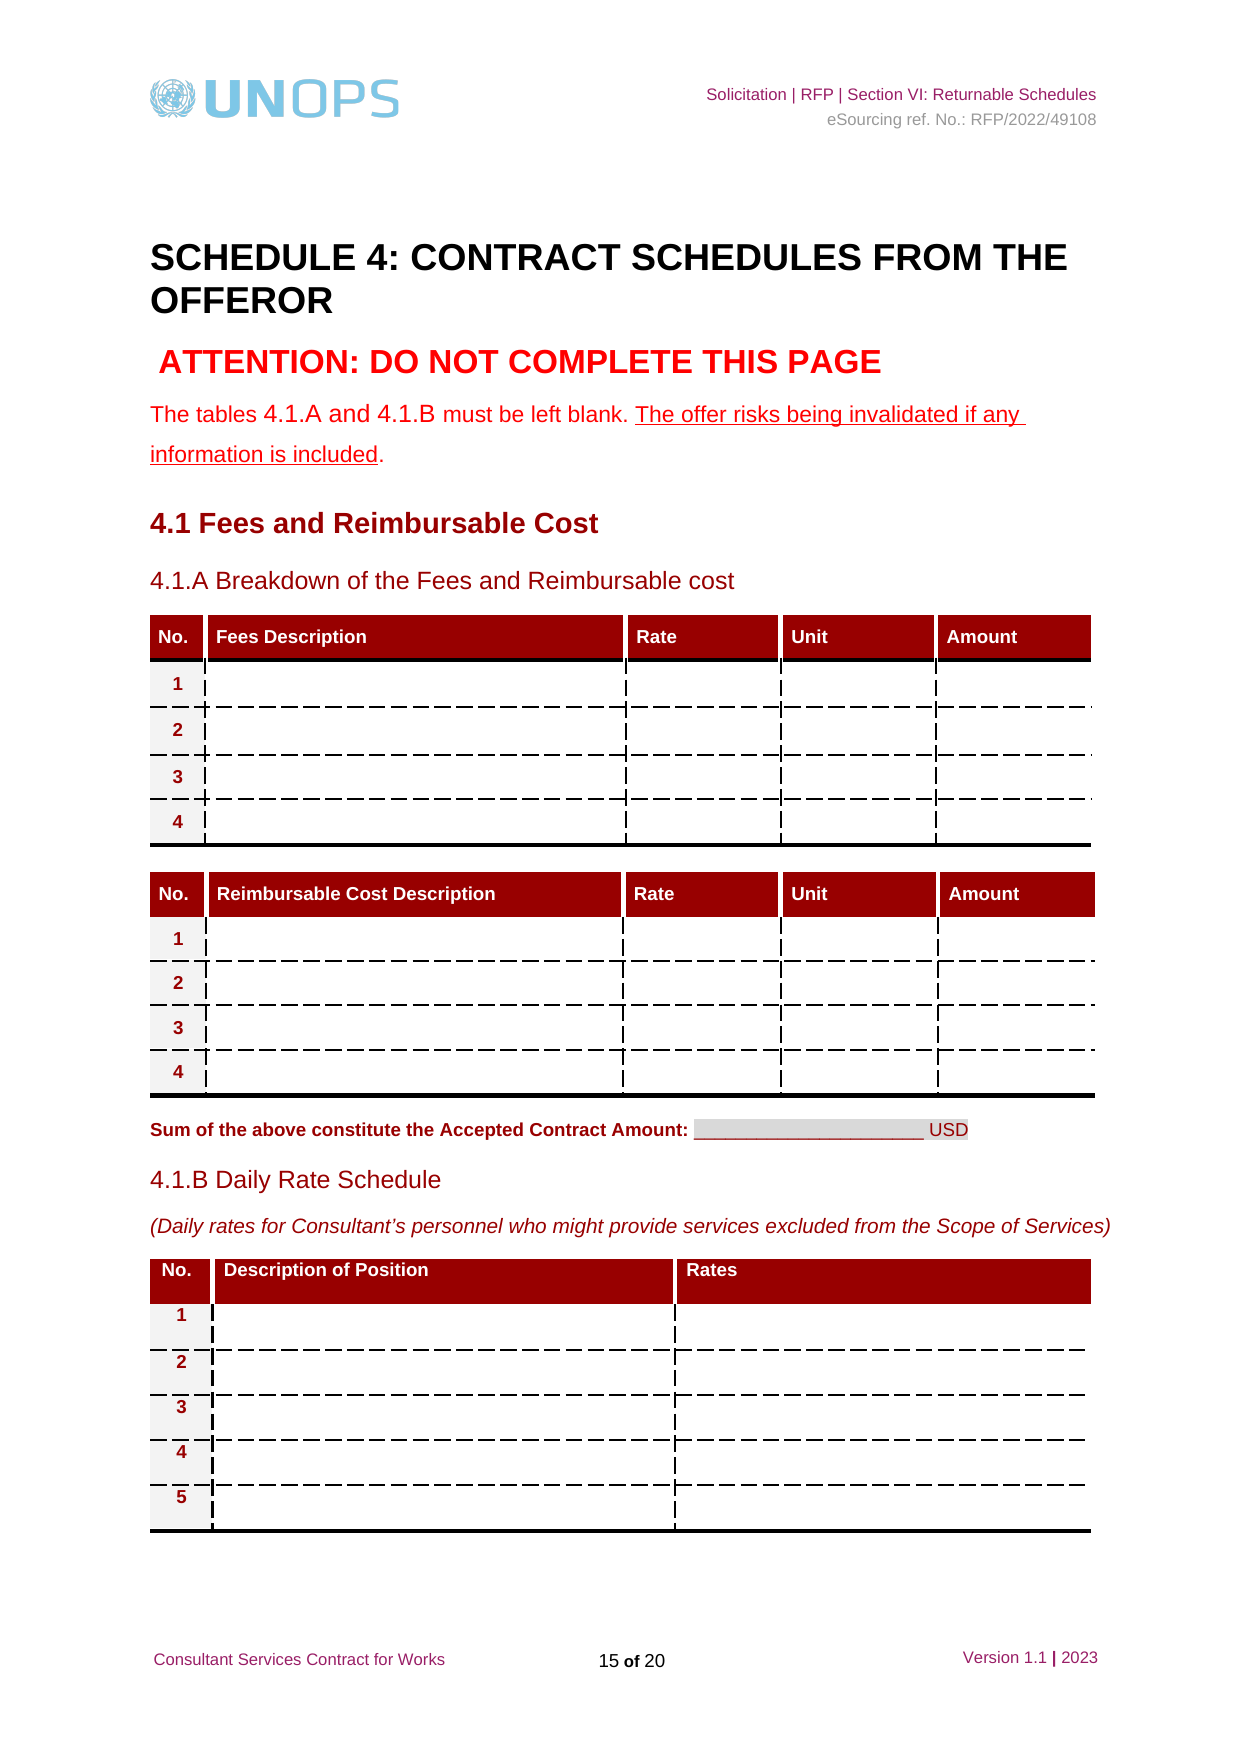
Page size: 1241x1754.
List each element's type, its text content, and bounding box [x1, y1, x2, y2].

table_cell [206, 960, 623, 1004]
table_cell [675, 1349, 1091, 1394]
text (Daily rates for Consultant’s personnel who might provide services excluded from the Scope of Services) [150, 1214, 1115, 1238]
table_cell [936, 798, 1091, 843]
table_cell 4 [150, 1049, 206, 1093]
table_cell [675, 1304, 1091, 1349]
table_cell [781, 1004, 938, 1048]
table_cell [213, 1394, 675, 1439]
table_cell [938, 1004, 1095, 1048]
table_cell [675, 1484, 1091, 1528]
table_cell [623, 917, 781, 959]
table_cell [781, 917, 938, 959]
table_header Amount [940, 872, 1095, 917]
table_cell [206, 1004, 623, 1048]
table_cell 4 [150, 1439, 212, 1484]
table_header Rates [677, 1259, 1091, 1304]
subtitle 4.1 Fees and Reimbursable Cost [150, 506, 1090, 539]
table_cell [781, 960, 938, 1004]
table_cell [206, 917, 623, 959]
subtitle 4.1.A Breakdown of the Fees and Reimbursable cost [150, 566, 937, 594]
table_cell [213, 1304, 675, 1349]
subtitle The tables 4.1.A and 4.1.B must be left blank. The offer risks being invalidated if any information is included. [150, 399, 1090, 468]
subtitle SCHEDULE 4: CONTRACT SCHEDULES FROM THE OFFEROR [150, 235, 1093, 321]
table_header No. [150, 1259, 210, 1304]
table_cell [623, 1004, 781, 1048]
table_cell [626, 798, 781, 843]
table_cell [205, 798, 626, 843]
table_header Unit [783, 872, 936, 917]
table_cell [213, 1484, 675, 1528]
table_cell [936, 706, 1091, 754]
table_header Rate [626, 872, 778, 917]
table_cell [206, 1049, 623, 1093]
table_cell 4 [150, 798, 205, 843]
table_header No. [150, 615, 203, 658]
table_header Unit [783, 615, 934, 658]
table_header Fees Description [208, 615, 623, 658]
table_header Amount [938, 615, 1091, 658]
table_cell [675, 1439, 1091, 1484]
table_cell [938, 917, 1095, 959]
table_cell [781, 1049, 938, 1093]
table_cell 1 [150, 917, 206, 959]
table_header Rate [628, 615, 778, 658]
table_cell [626, 706, 781, 754]
table_cell 1 [150, 662, 205, 706]
table_cell [936, 662, 1091, 706]
table_cell [623, 960, 781, 1004]
table_cell [623, 1049, 781, 1093]
table_cell [213, 1439, 675, 1484]
table_cell 2 [150, 1349, 212, 1394]
table_cell [626, 662, 781, 706]
table_header No. [150, 872, 204, 917]
table_cell 1 [150, 1304, 212, 1349]
table_cell 2 [150, 960, 206, 1004]
table_cell [205, 662, 626, 706]
subtitle ATTENTION: DO NOT COMPLETE THIS PAGE [150, 342, 1090, 380]
picture [150, 79, 399, 118]
table_header Description of Position [215, 1259, 673, 1304]
table_cell [781, 706, 936, 754]
subtitle 4.1.B Daily Rate Schedule [150, 1165, 937, 1193]
table_header Reimbursable Cost Description [209, 872, 621, 917]
table_cell 5 [150, 1484, 212, 1528]
table_cell [781, 798, 936, 843]
table_cell 3 [150, 754, 205, 798]
table_cell [936, 754, 1091, 798]
text Sum of the above constitute the Accepted Contract Amount: ______________________ USD [150, 1118, 1090, 1140]
table_cell [675, 1394, 1091, 1439]
table_cell [213, 1349, 675, 1394]
table_cell 3 [150, 1004, 206, 1048]
table_cell [626, 754, 781, 798]
table_cell 2 [150, 706, 205, 754]
table_cell [205, 754, 626, 798]
table_cell [781, 662, 936, 706]
table_cell [205, 706, 626, 754]
table_cell [781, 754, 936, 798]
table_cell [938, 960, 1095, 1004]
table_cell [938, 1049, 1095, 1093]
table_cell 3 [150, 1394, 212, 1439]
